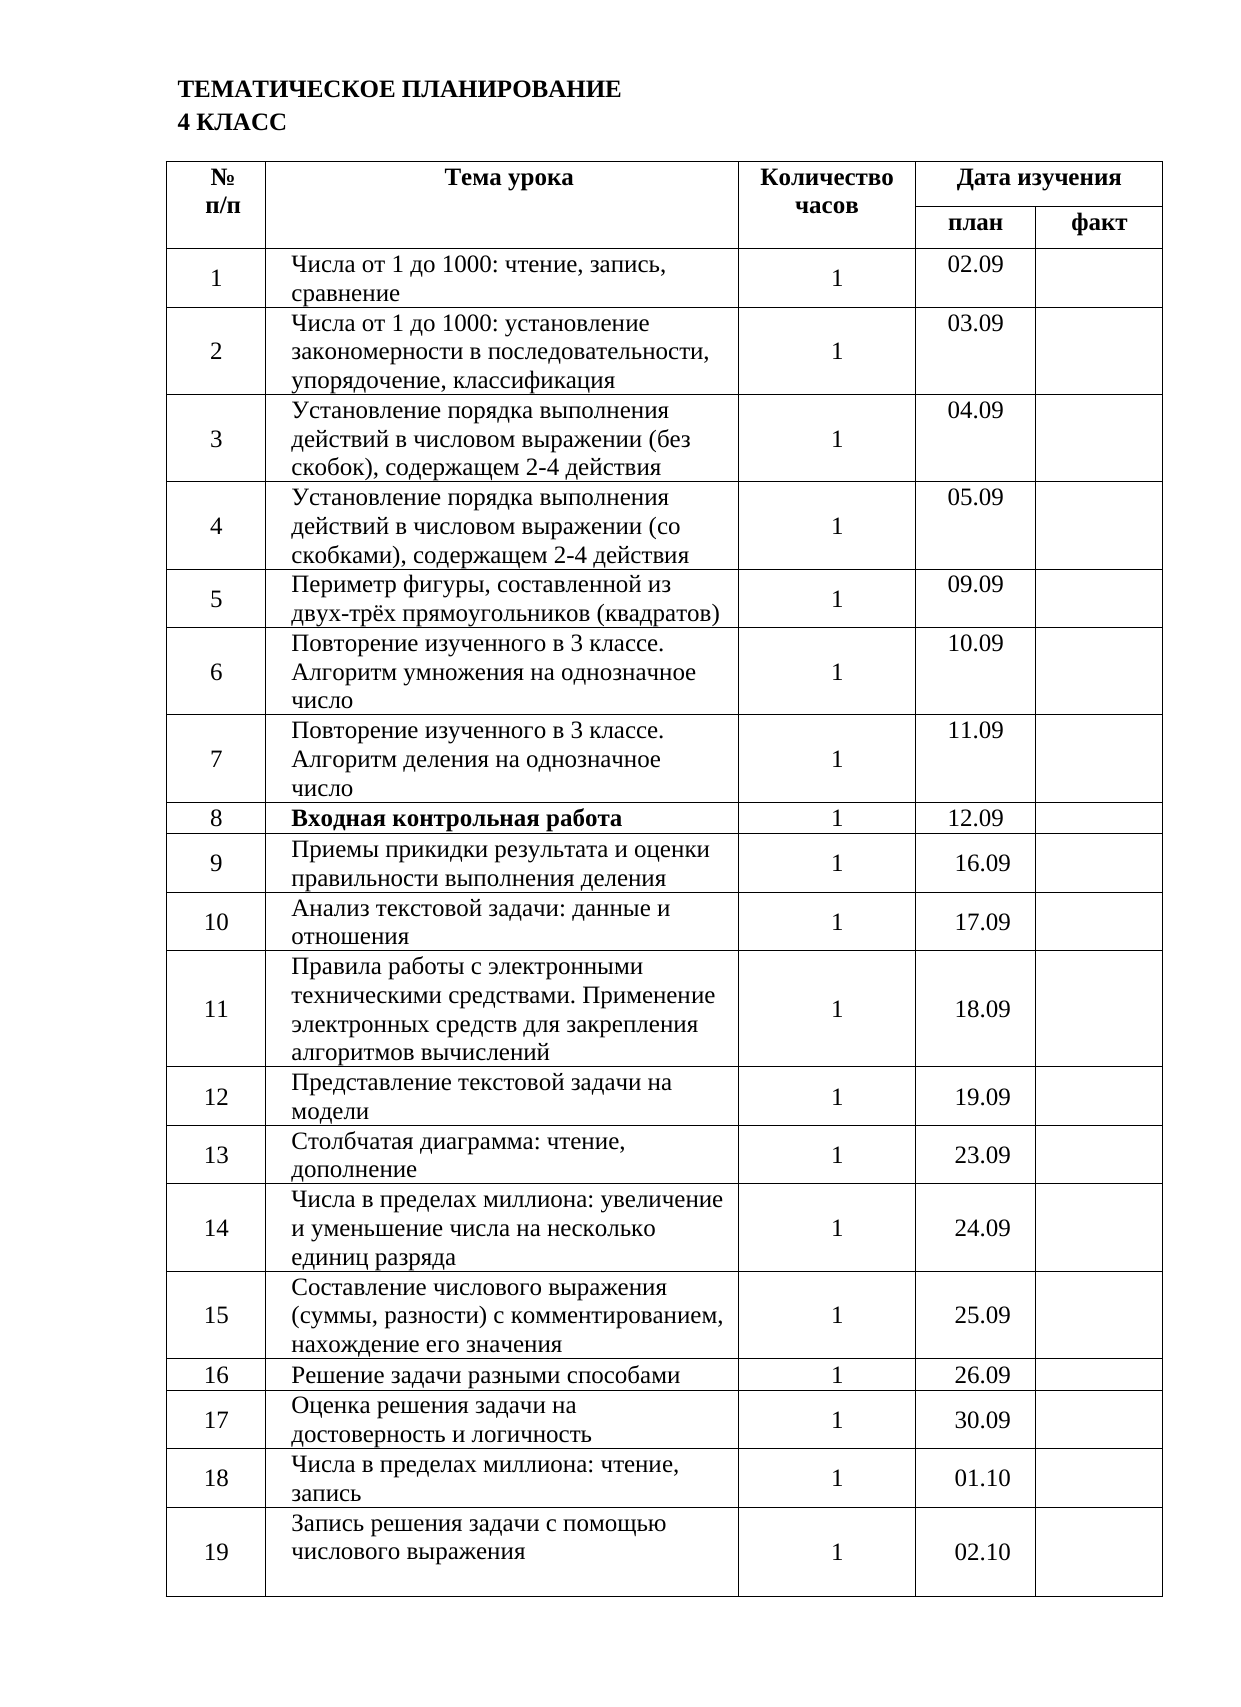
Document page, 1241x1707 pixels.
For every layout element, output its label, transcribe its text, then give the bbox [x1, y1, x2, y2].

table_cell 1 [739, 628, 915, 714]
table_cell 02.10 [916, 1508, 1035, 1596]
table_cell 1 [739, 1272, 915, 1358]
table_header Тема урока [266, 162, 738, 248]
table_cell 10.09 [916, 628, 1035, 714]
table_cell [1036, 1449, 1162, 1507]
table_cell 18 [167, 1449, 265, 1507]
table_cell 10 [167, 893, 265, 950]
table_cell Правила работы с электронными техническими средствами. Применение электронных средств для закрепления алгоритмов вычислений [266, 951, 738, 1066]
table_cell 12.09 [916, 803, 1035, 833]
table_cell [1036, 249, 1162, 307]
table_header Дата изучения [916, 162, 1162, 206]
table_cell 1 [739, 834, 915, 892]
text ТЕМАТИЧЕСКОЕ ПЛАНИРОВАНИЕ [177, 74, 1152, 103]
table_cell [1036, 1184, 1162, 1271]
table_cell [1036, 1272, 1162, 1358]
table_cell 5 [167, 570, 265, 627]
table_cell Установление порядка выполнения действий в числовом выражении (без скобок), содержащем 2-4 действия [266, 395, 738, 481]
table_cell 8 [167, 803, 265, 833]
table_cell 11.09 [916, 715, 1035, 802]
table_cell Числа от 1 до 1000: чтение, запись, сравнение [266, 249, 738, 307]
table_cell Числа в пределах миллиона: чтение, запись [266, 1449, 738, 1507]
table_cell 4 [167, 482, 265, 568]
table_cell 9 [167, 834, 265, 892]
table_cell 1 [739, 951, 915, 1066]
table_cell Числа от 1 до 1000: установление закономерности в последовательности, упорядочение, классификация [266, 308, 738, 394]
table_cell 1 [739, 1359, 915, 1389]
table_cell 1 [739, 1391, 915, 1448]
table_cell факт [1036, 207, 1162, 248]
table_cell 01.10 [916, 1449, 1035, 1507]
table_cell 24.09 [916, 1184, 1035, 1271]
table_cell [1036, 570, 1162, 627]
table_cell 19 [167, 1508, 265, 1596]
table_cell 1 [739, 893, 915, 950]
table_cell 15 [167, 1272, 265, 1358]
table_cell 1 [739, 249, 915, 307]
table_cell 23.09 [916, 1126, 1035, 1183]
table_cell [1036, 1126, 1162, 1183]
table_cell Запись решения задачи с помощью числового выражения [266, 1508, 738, 1596]
table_cell 04.09 [916, 395, 1035, 481]
table_cell 1 [739, 1126, 915, 1183]
table_cell [1036, 395, 1162, 481]
table_cell 09.09 [916, 570, 1035, 627]
table_cell 11 [167, 951, 265, 1066]
table_cell [1036, 1067, 1162, 1125]
table_cell [1036, 834, 1162, 892]
table_cell [1036, 482, 1162, 568]
table_cell 1 [167, 249, 265, 307]
table_cell 19.09 [916, 1067, 1035, 1125]
table_cell 7 [167, 715, 265, 802]
table_cell 6 [167, 628, 265, 714]
table_cell 1 [739, 395, 915, 481]
table_cell 26.09 [916, 1359, 1035, 1389]
table_cell [1036, 1359, 1162, 1389]
table_cell 2 [167, 308, 265, 394]
table_cell 1 [739, 1449, 915, 1507]
table_cell 3 [167, 395, 265, 481]
table_cell 1 [739, 1508, 915, 1596]
table_cell Периметр фигуры, составленной из двух-трёх прямоугольников (квадратов) [266, 570, 738, 627]
table_cell 03.09 [916, 308, 1035, 394]
table_cell Входная контрольная работа [266, 803, 738, 833]
table_cell Столбчатая диаграмма: чтение, дополнение [266, 1126, 738, 1183]
table_cell 1 [739, 482, 915, 568]
table_cell 12 [167, 1067, 265, 1125]
table_header Количество часов [739, 162, 915, 248]
table_cell Представление текстовой задачи на модели [266, 1067, 738, 1125]
table_cell [1036, 803, 1162, 833]
table_cell 18.09 [916, 951, 1035, 1066]
table_cell 1 [739, 715, 915, 802]
table_header № п/п [167, 162, 265, 248]
table_cell 30.09 [916, 1391, 1035, 1448]
table_cell 1 [739, 308, 915, 394]
table_cell Анализ текстовой задачи: данные и отношения [266, 893, 738, 950]
table_cell 14 [167, 1184, 265, 1271]
table_cell Оценка решения задачи на достоверность и логичность [266, 1391, 738, 1448]
table_cell Решение задачи разными способами [266, 1359, 738, 1389]
table_cell [1036, 715, 1162, 802]
table_cell Приемы прикидки результата и оценки правильности выполнения деления [266, 834, 738, 892]
table_cell 13 [167, 1126, 265, 1183]
table_cell 1 [739, 803, 915, 833]
table_cell 1 [739, 570, 915, 627]
table_cell [1036, 1391, 1162, 1448]
table_cell [1036, 308, 1162, 394]
text 4 КЛАСС [177, 107, 1152, 136]
table_cell Повторение изученного в 3 классе. Алгоритм умножения на однозначное число [266, 628, 738, 714]
table_cell Повторение изученного в 3 классе. Алгоритм деления на однозначное число [266, 715, 738, 802]
table_cell 05.09 [916, 482, 1035, 568]
table_cell 17 [167, 1391, 265, 1448]
table_cell план [916, 207, 1035, 248]
table_cell [1036, 893, 1162, 950]
table_cell 1 [739, 1184, 915, 1271]
table_cell [1036, 1508, 1162, 1596]
table_cell 1 [739, 1067, 915, 1125]
table_cell 25.09 [916, 1272, 1035, 1358]
table_cell 02.09 [916, 249, 1035, 307]
table_cell [1036, 628, 1162, 714]
table_cell [1036, 951, 1162, 1066]
table_cell 16 [167, 1359, 265, 1389]
table_cell 16.09 [916, 834, 1035, 892]
table_cell Установление порядка выполнения действий в числовом выражении (со скобками), содержащем 2-4 действия [266, 482, 738, 568]
table_cell Числа в пределах миллиона: увеличение и уменьшение числа на несколько единиц разряда [266, 1184, 738, 1271]
table_cell Составление числового выражения (суммы, разности) с комментированием, нахождение его значения [266, 1272, 738, 1358]
table_cell 17.09 [916, 893, 1035, 950]
